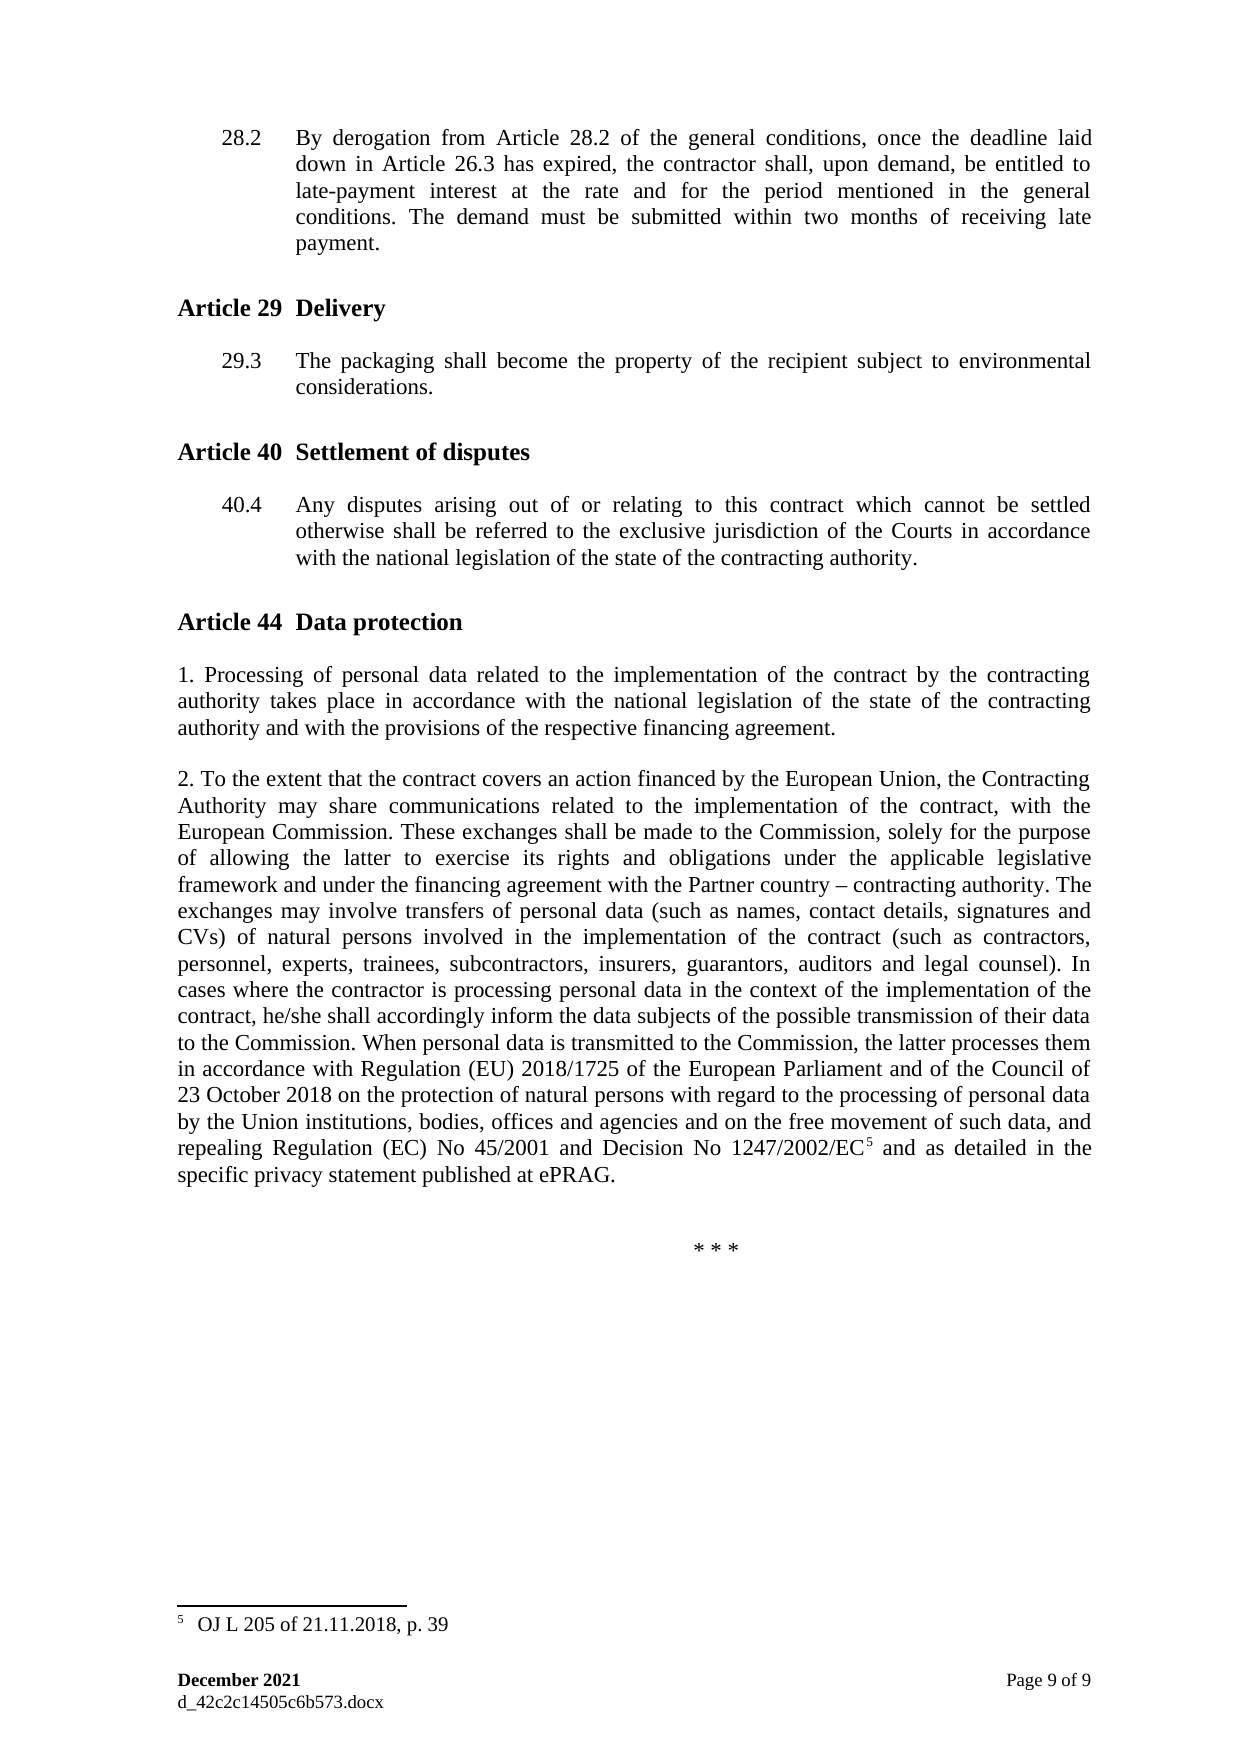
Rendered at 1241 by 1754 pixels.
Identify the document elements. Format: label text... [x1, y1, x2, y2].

text 29.3 The packaging shall become the property of the recipient subject to environmental considerations. [221, 347, 1092, 400]
text 1. Processing of personal data related to the implementation of the contract by the contracting authority takes place in accordance with the national legislation of the state of the contracting authority and with the provisions of the respective financing agreement. [177, 661, 1092, 740]
text 2. To the extent that the contract covers an action financed by the European Union, the Contracting Authority may share communications related to the implementation of the contract, with the European Commission. These exchanges shall be made to the Commission, solely for the purpose of allowing the latter to exercise its rights and obligations under the applicable legislative framework and under the financing agreement with the Partner country – contracting authority. The exchanges may involve transfers of personal data (such as names, contact details, signatures and CVs) of natural persons involved in the implementation of the contract (such as contractors, personnel, experts, trainees, subcontractors, insurers, guarantors, auditors and legal counsel). In cases where the contractor is processing personal data in the context of the implementation of the contract, he/she shall accordingly inform the data subjects of the possible transmission of their data to the Commission. When personal data is transmitted to the Commission, the latter processes them in accordance with Regulation (EU) 2018/1725 of the European Parliament and of the Council of 23 October 2018 on the protection of natural persons with regard to the processing of personal data by the Union institutions, bodies, offices and agencies and on the free movement of such data, and repealing Regulation (EC) No 45/2001 and Decision No 1247/2002/EC and as detailed in the specific privacy statement published at ePRAG. [177, 765, 1092, 1187]
text Article 29 Delivery [177, 293, 1092, 322]
list * * * [339, 1237, 1092, 1263]
text Article 44 Data protection [177, 607, 1092, 636]
text 28.2 By derogation from Article 28.2 of the general conditions, once the deadline laid down in Article 26.3 has expired, the contractor shall, upon demand, be entitled to late-payment interest at the rate and for the period mentioned in the general conditions. The demand must be submitted within two months of receiving late payment. [221, 124, 1092, 256]
text 40.4 Any disputes arising out of or relating to this contract which cannot be settled otherwise shall be referred to the exclusive jurisdiction of the Courts in accordance with the national legislation of the state of the contracting authority. [222, 491, 1092, 570]
text Article 40 Settlement of disputes [177, 437, 1092, 466]
